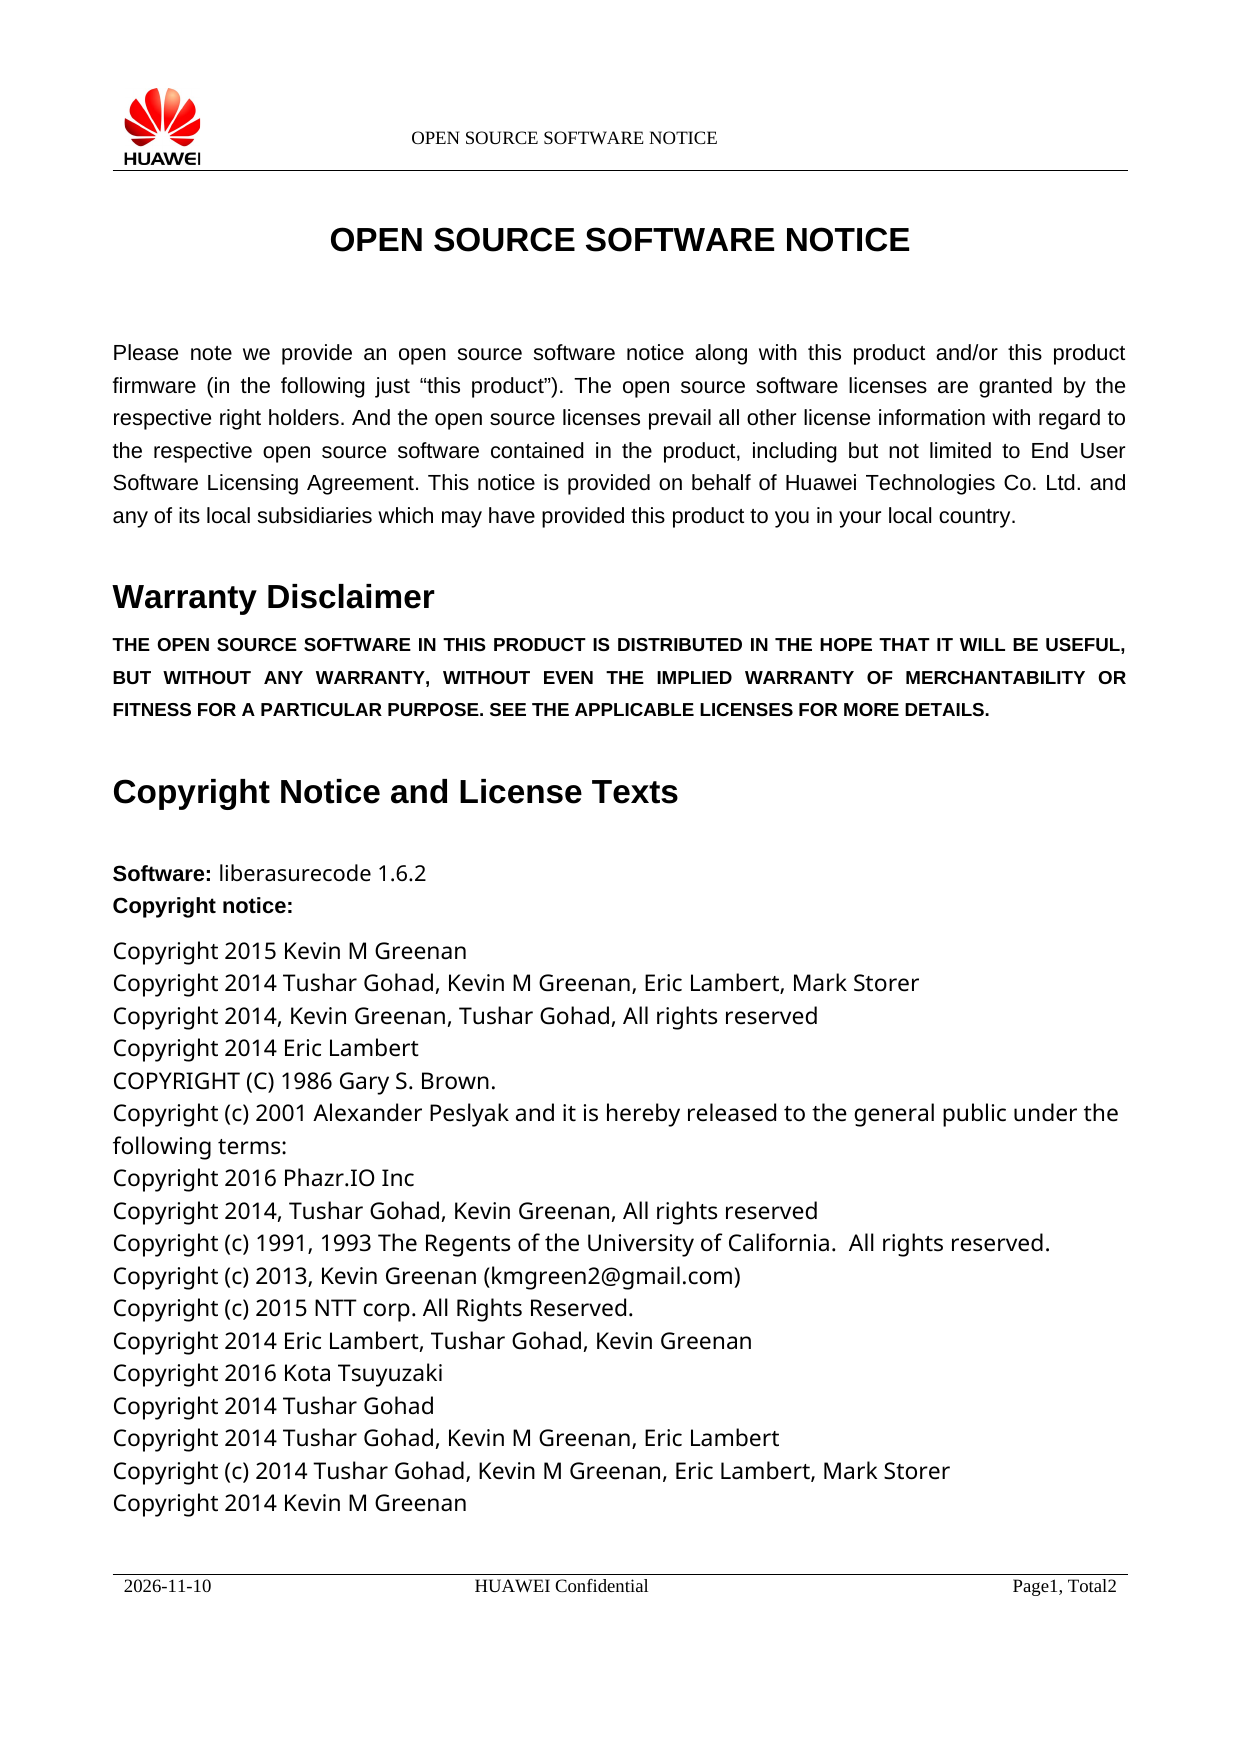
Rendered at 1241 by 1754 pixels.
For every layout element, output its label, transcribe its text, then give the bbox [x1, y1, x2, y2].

text Please note we provide an open source software notice along with this product and/or this product firmware (in the following just “this product”). The open source software licenses are granted by the respective right holders. And the open source licenses prevail all other license information with regard to the respective open source software contained in the product, including but not limited to End User Software Licensing Agreement. This notice is provided on behalf of Huawei Technologies Co. Ltd. and any of its local subsidiaries which may have provided this product to you in your local country. [112, 336, 1128, 531]
text Copyright 2015 Kevin M Greenan Copyright 2014 Tushar Gohad, Kevin M Greenan, Eric Lambert, Mark Storer Copyright 2014, Kevin Greenan, Tushar Gohad, All rights reserved Copyright 2014 Eric Lambert COPYRIGHT (C) 1986 Gary S. Brown. Copyright (c) 2001 Alexander Peslyak and it is hereby released to the general public under the following terms: Copyright 2016 Phazr.IO Inc Copyright 2014, Tushar Gohad, Kevin Greenan, All rights reserved Copyright (c) 1991, 1993 The Regents of the University of California. All rights reserved. Copyright (c) 2013, Kevin Greenan (kmgreen2@gmail.com) Copyright (c) 2015 NTT corp. All Rights Reserved. Copyright 2014 Eric Lambert, Tushar Gohad, Kevin Greenan Copyright 2016 Kota Tsuyuzaki Copyright 2014 Tushar Gohad Copyright 2014 Tushar Gohad, Kevin M Greenan, Eric Lambert Copyright (c) 2014 Tushar Gohad, Kevin M Greenan, Eric Lambert, Mark Storer Copyright 2014 Kevin M Greenan [112, 934, 1128, 1551]
text Warranty Disclaimer [112, 564, 1128, 629]
title Software: liberasurecode 1.6.2 [112, 856, 1128, 889]
picture [124, 88, 201, 165]
text Copyright notice: [112, 889, 1128, 921]
text OPEN SOURCE SOFTWARE NOTICE [112, 206, 1128, 271]
text Copyright Notice and License Texts [112, 759, 1128, 824]
text The open source software in this product is distributed in the hope that it will be useful, but WITHOUT ANY WARRANTY, without even the implied warranty of MERCHANTABILITY or FITNESS FOR A PARTICULAR PURPOSE. See the applicable licenses for more details. [112, 629, 1128, 726]
